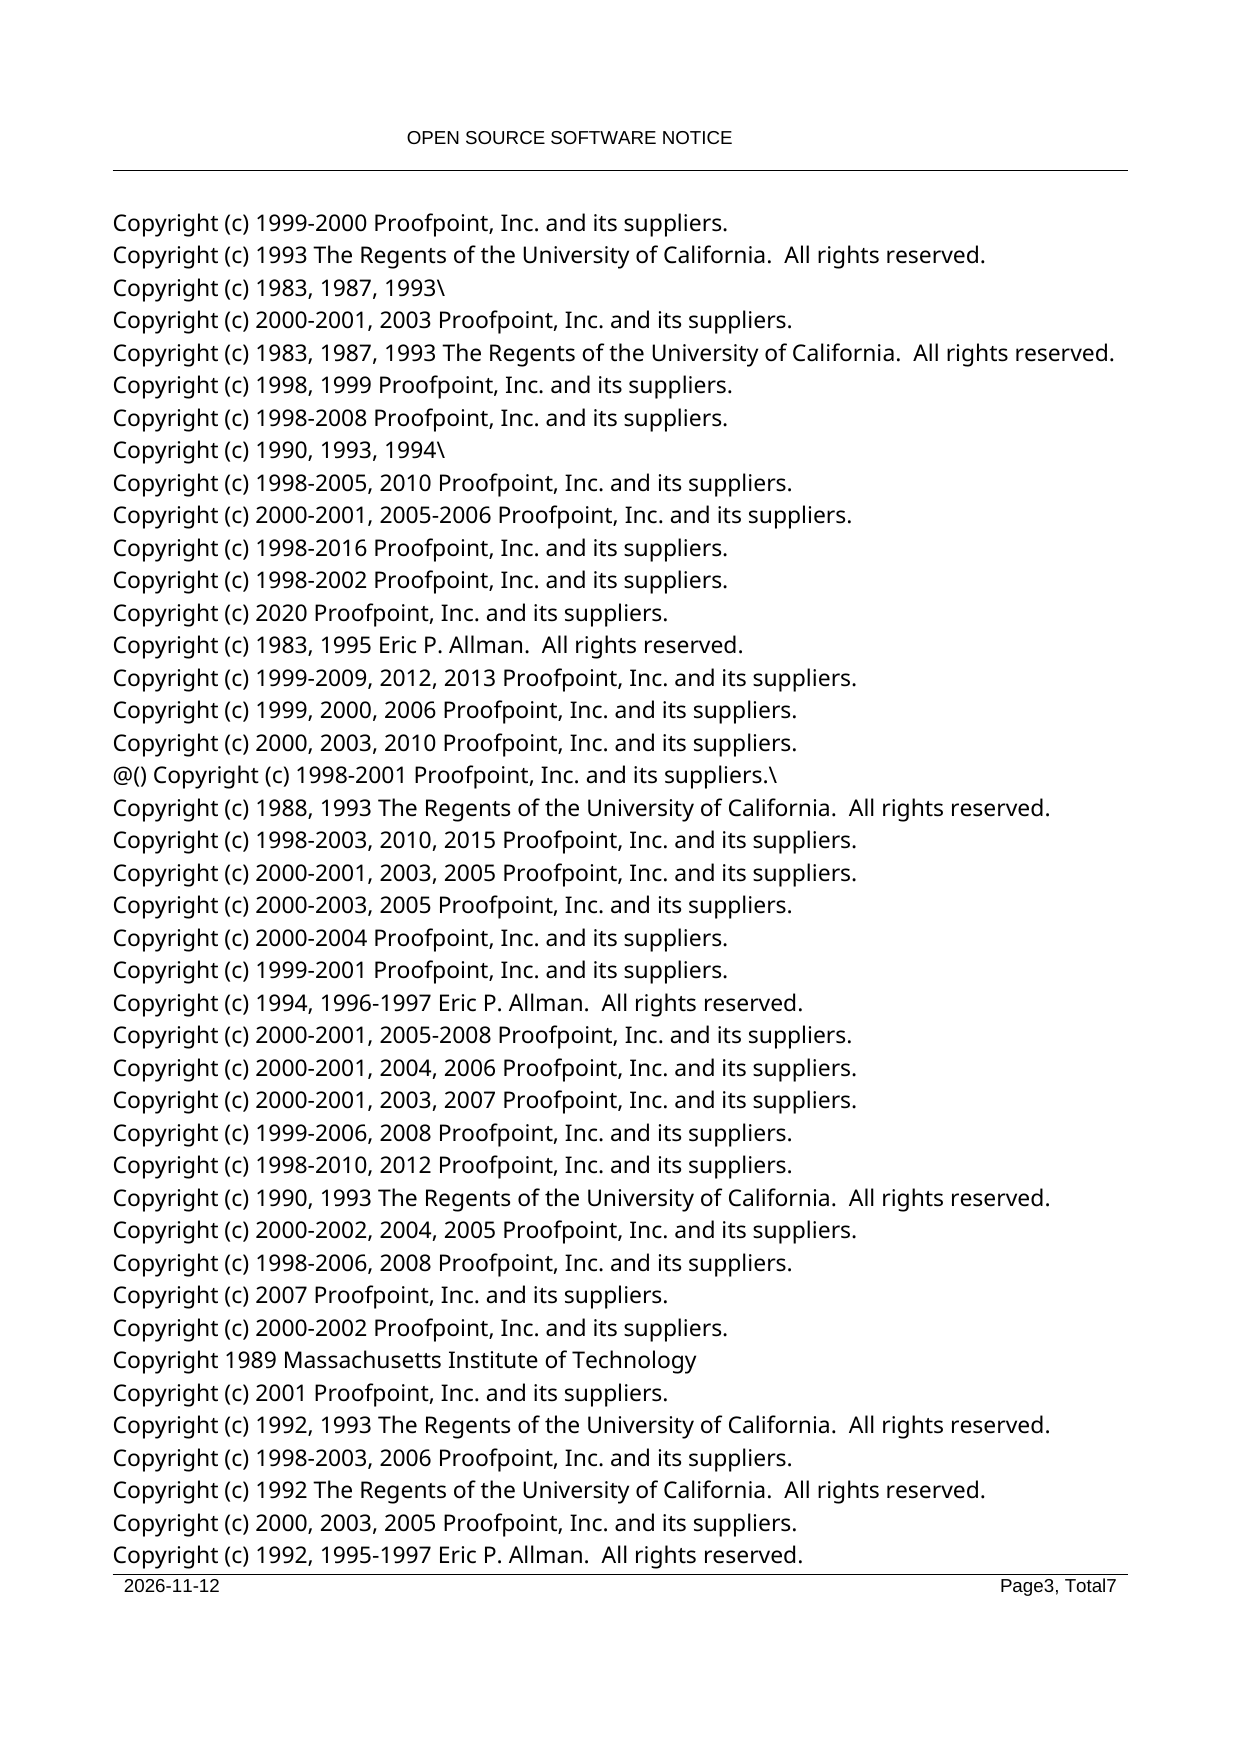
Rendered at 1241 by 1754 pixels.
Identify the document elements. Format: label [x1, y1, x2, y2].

text [112, 206, 1128, 1571]
